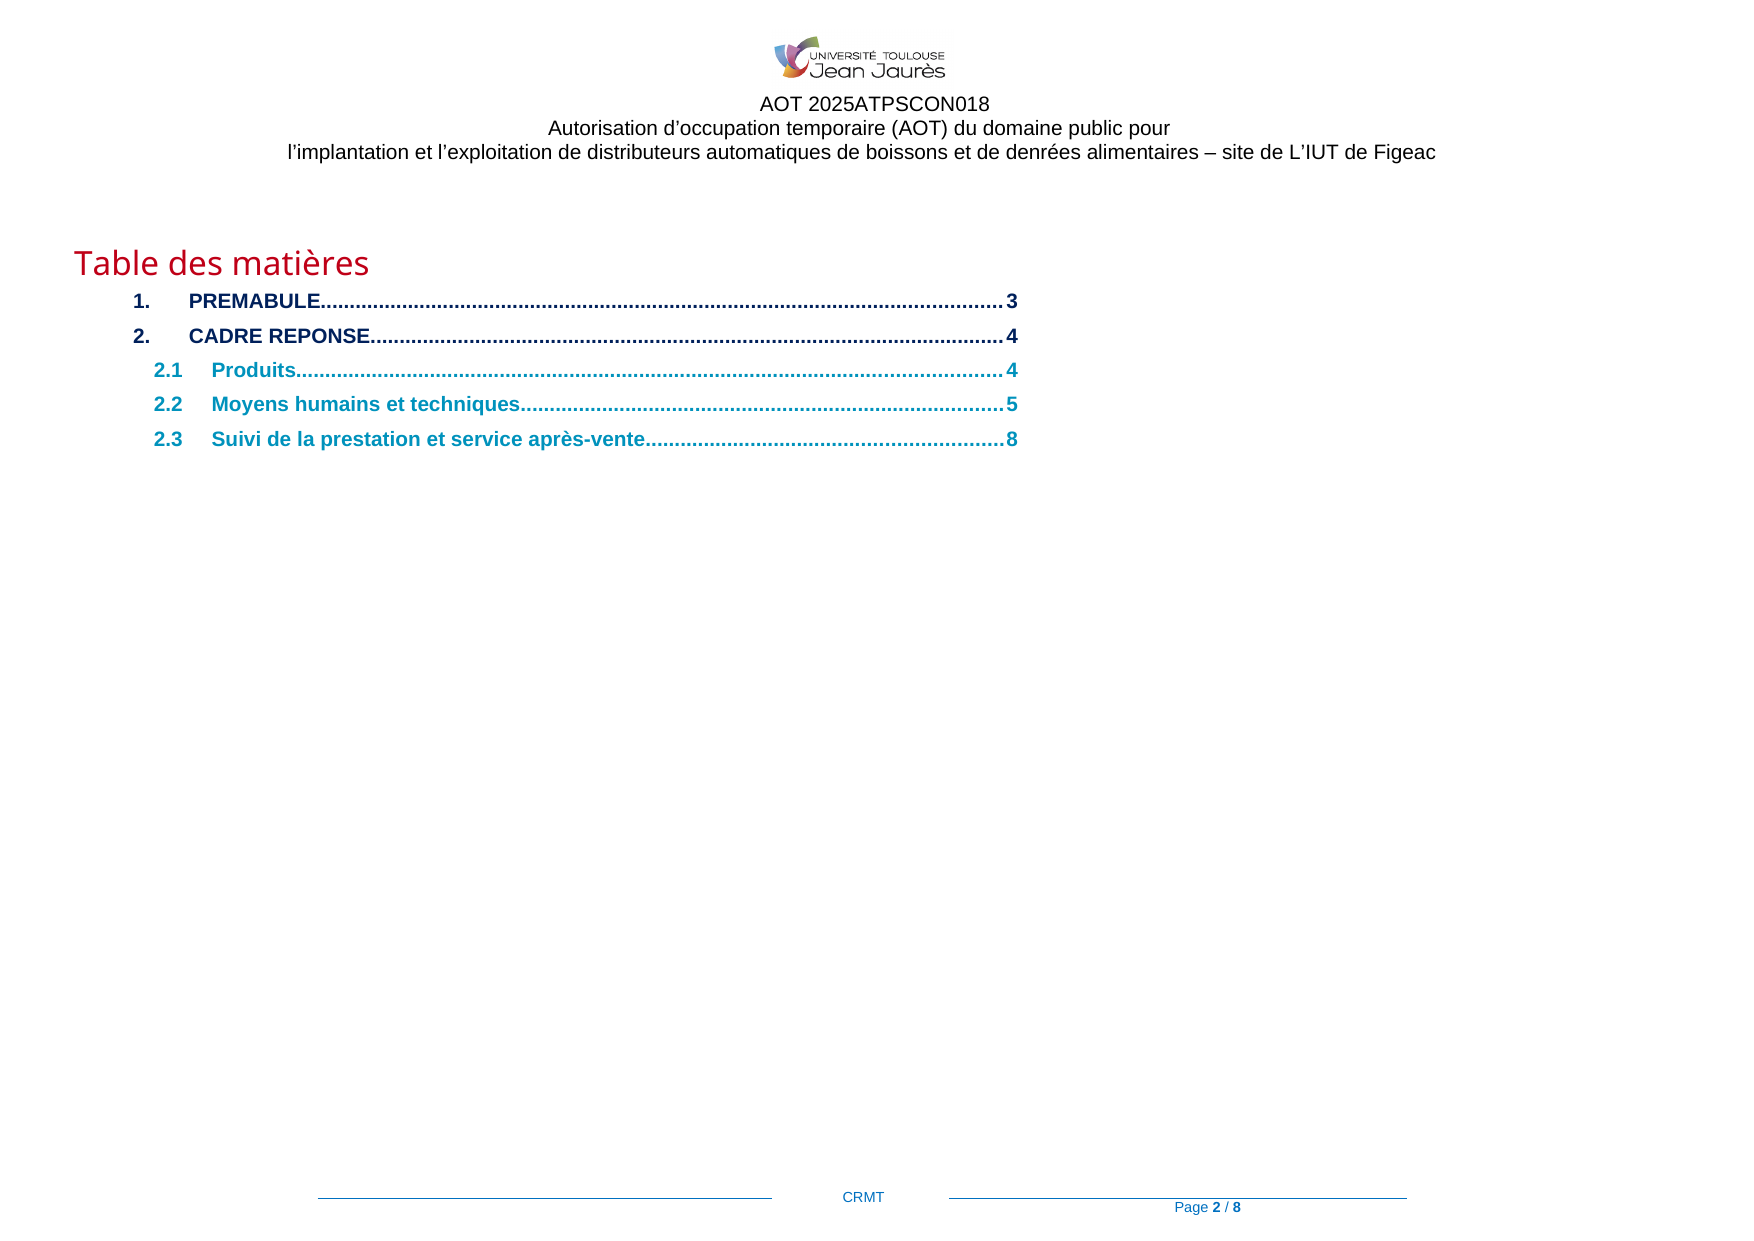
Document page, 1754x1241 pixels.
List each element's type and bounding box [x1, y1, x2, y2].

picture [770, 29, 954, 92]
